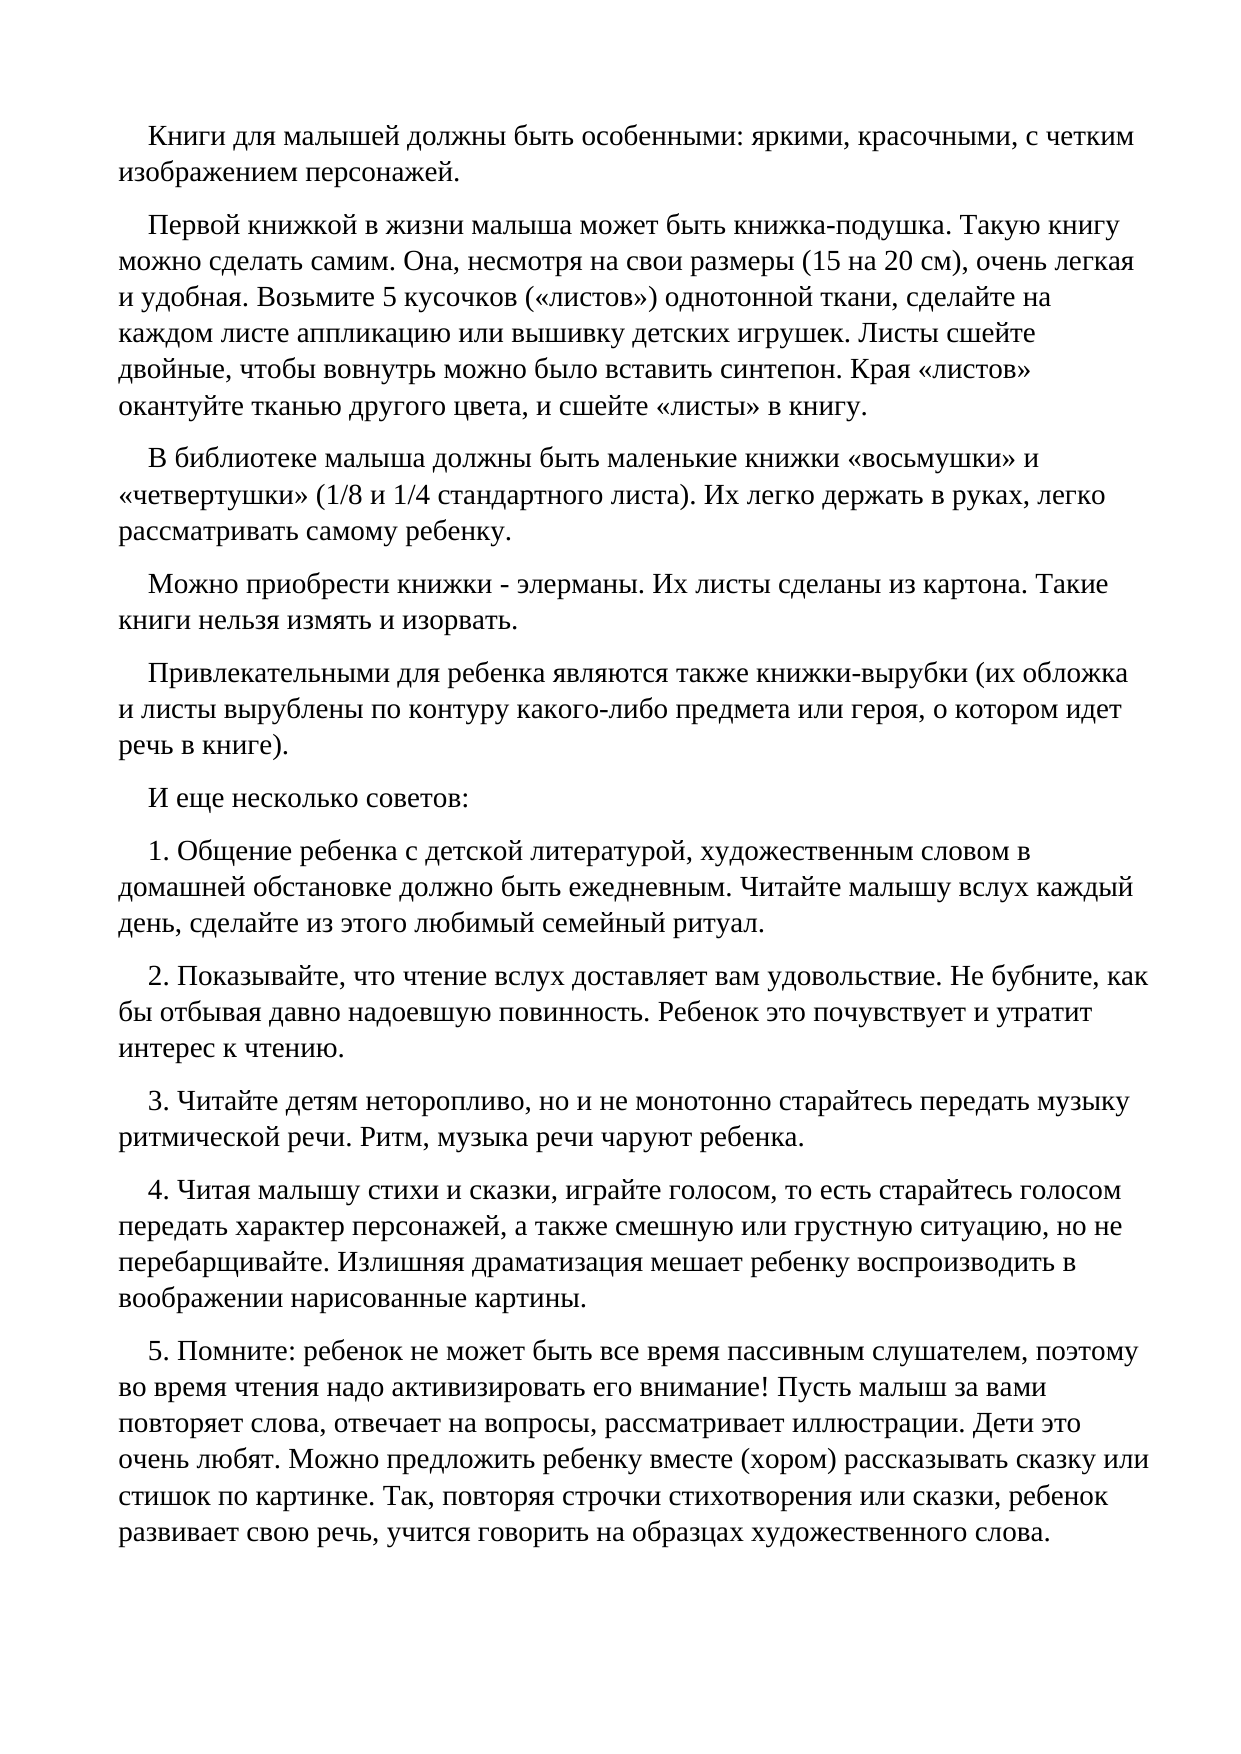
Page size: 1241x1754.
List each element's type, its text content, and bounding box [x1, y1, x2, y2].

text Книги для малышей должны быть особенными: яркими, красочными, с четким изображением персонажей. [118, 118, 1152, 188]
text Привлекательными для ребенка являются также книжки-вырубки (их обложка и листы вырублены по контуру какого-либо предмета или героя, о котором идет речь в книге). [118, 655, 1152, 761]
text 1. Общение ребенка с детской литературой, художественным словом в домашней обстановке должно быть ежедневным. Читайте малышу вслух каждый день, сделайте из этого любимый семейный ритуал. [118, 833, 1152, 938]
text Первой книжкой в жизни малыша может быть книжка-подушка. Такую книгу можно сделать самим. Она, несмотря на свои размеры (15 на 20 см), очень легкая и удобная. Возьмите 5 кусочков («листов») однотонной ткани, сделайте на каждом листе аппликацию или вышивку детских игрушек. Листы сшейте двойные, чтобы вовнутрь можно было вставить синтепон. Края «листов» окантуйте тканью другого цвета, и сшейте «листы» в книгу. [118, 207, 1152, 421]
text 5. Помните: ребенок не может быть все время пассивным слушателем, поэтому во время чтения надо активизировать его внимание! Пусть малыш за вами повторяет слова, отвечает на вопросы, рассматривает иллюстрации. Дети это очень любят. Можно предложить ребенку вместе (хором) рассказывать сказку или стишок по картинке. Так, повторяя строчки стихотворения или сказки, ребенок развивает свою речь, учится говорить на образцах художественного слова. [118, 1333, 1152, 1547]
text В библиотеке малыша должны быть маленькие книжки «восьмушки» и «четвертушки» (1/8 и 1/4 стандартного листа). Их легко держать в руках, легко рассматривать самому ребенку. [118, 441, 1152, 546]
text Можно приобрести книжки - элерманы. Их листы сделаны из картона. Такие книги нельзя измять и изорвать. [118, 566, 1152, 635]
text 3. Читайте детям неторопливо, но и не монотонно старайтесь передать музыку ритмической речи. Ритм, музыка речи чаруют ребенка. [118, 1083, 1152, 1152]
text 4. Читая малышу стихи и сказки, играйте голосом, то есть старайтесь голосом передать характер персонажей, а также смешную или грустную ситуацию, но не перебарщивайте. Излишняя драматизация мешает ребенку воспроизводить в воображении нарисованные картины. [118, 1172, 1152, 1314]
text 2. Показывайте, что чтение вслух доставляет вам удовольствие. Не бубните, как бы отбывая давно надоевшую повинность. Ребенок это почувствует и утратит интерес к чтению. [118, 958, 1152, 1063]
text И еще несколько советов: [118, 780, 1152, 813]
